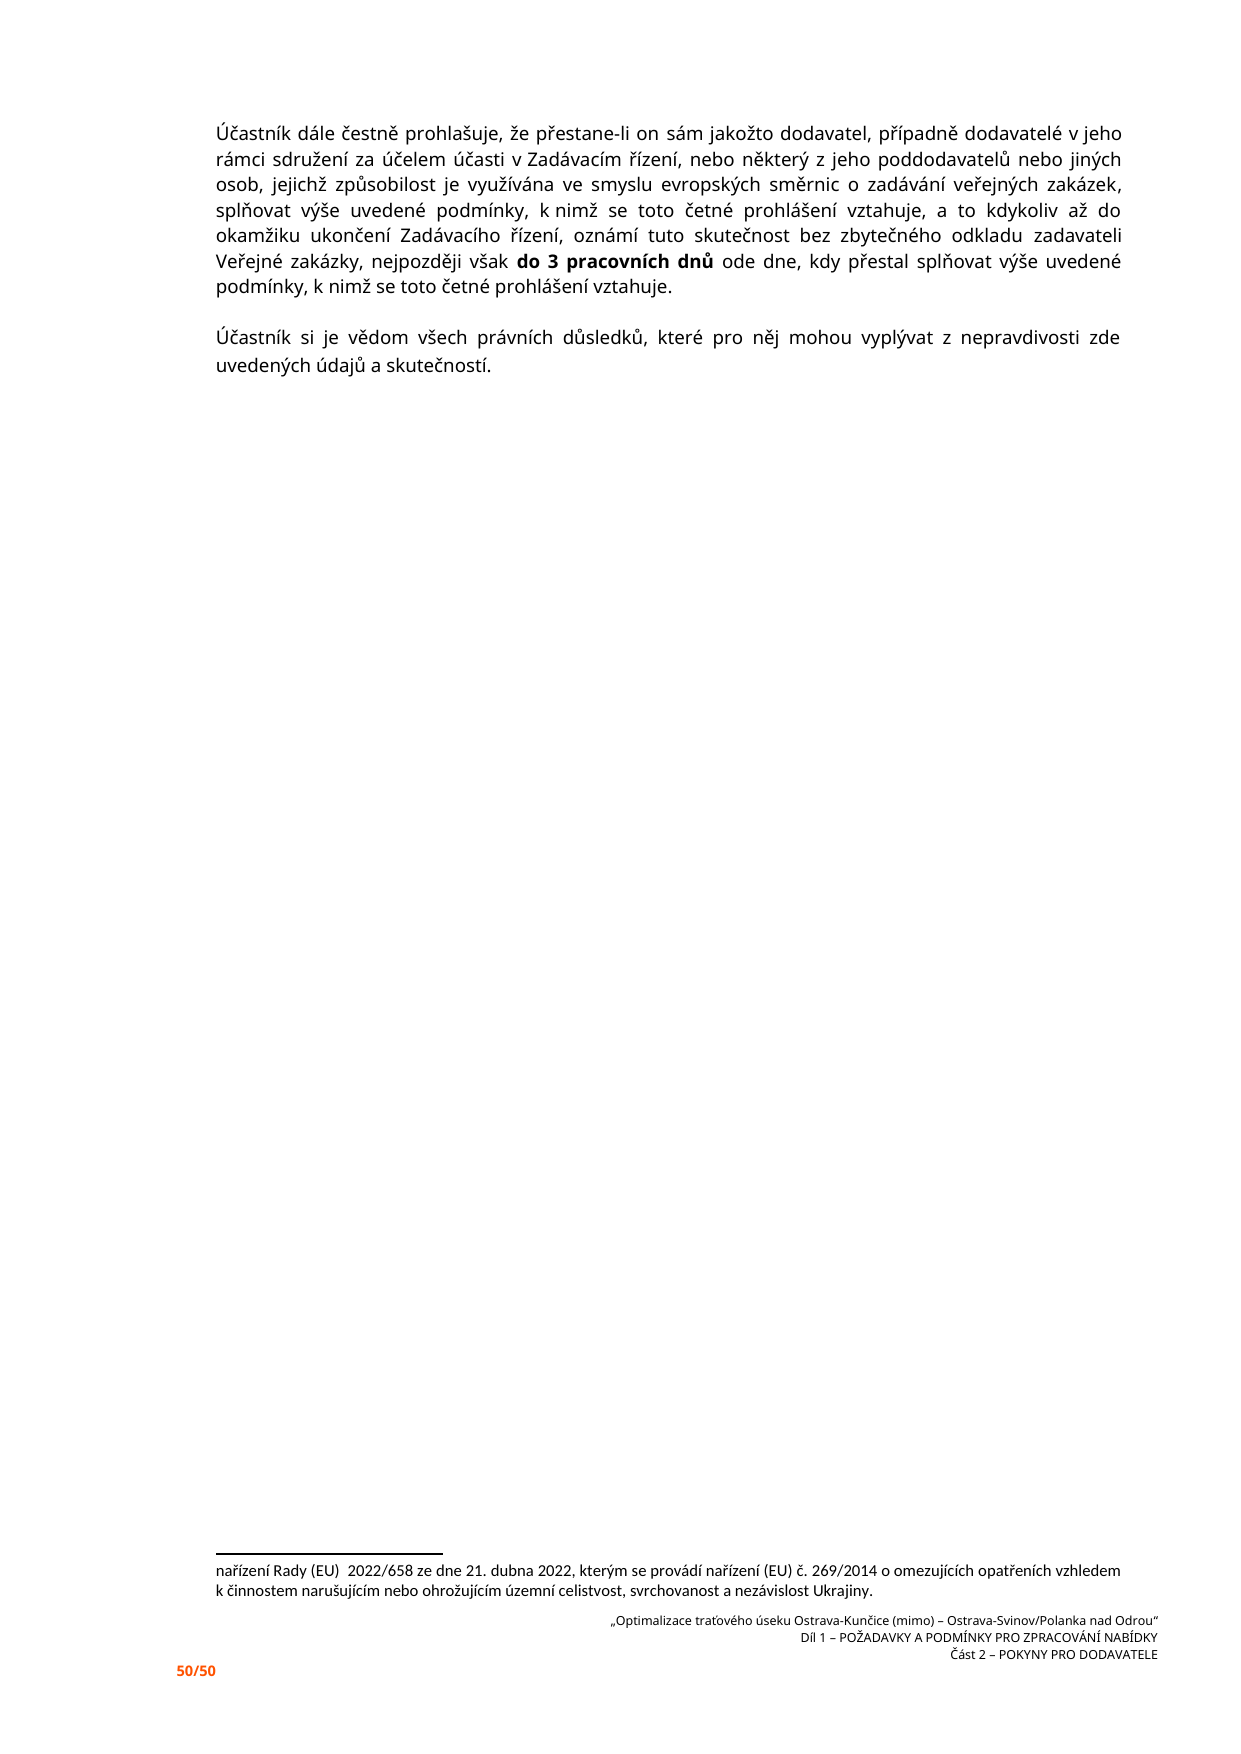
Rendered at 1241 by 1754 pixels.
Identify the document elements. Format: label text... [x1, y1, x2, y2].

text Účastník dále čestně prohlašuje, že přestane-li on sám jakožto dodavatel, případně dodavatelé v jeho rámci sdružení za účelem účasti v Zadávacím řízení, nebo některý z jeho poddodavatelů nebo jiných osob, jejichž způsobilost je využívána ve smyslu evropských směrnic o zadávání veřejných zakázek, splňovat výše uvedené podmínky, k nimž se toto četné prohlášení vztahuje, a to kdykoliv až do okamžiku ukončení Zadávacího řízení, oznámí tuto skutečnost bez zbytečného odkladu zadavateli Veřejné zakázky, nejpozději však do 3 pracovních dnů ode dne, kdy přestal splňovat výše uvedené podmínky, k nimž se toto četné prohlášení vztahuje. [216, 121, 1122, 299]
text Účastník si je vědom všech právních důsledků, které pro něj mohou vyplývat z nepravdivosti zde uvedených údajů a skutečností. [216, 324, 1122, 378]
